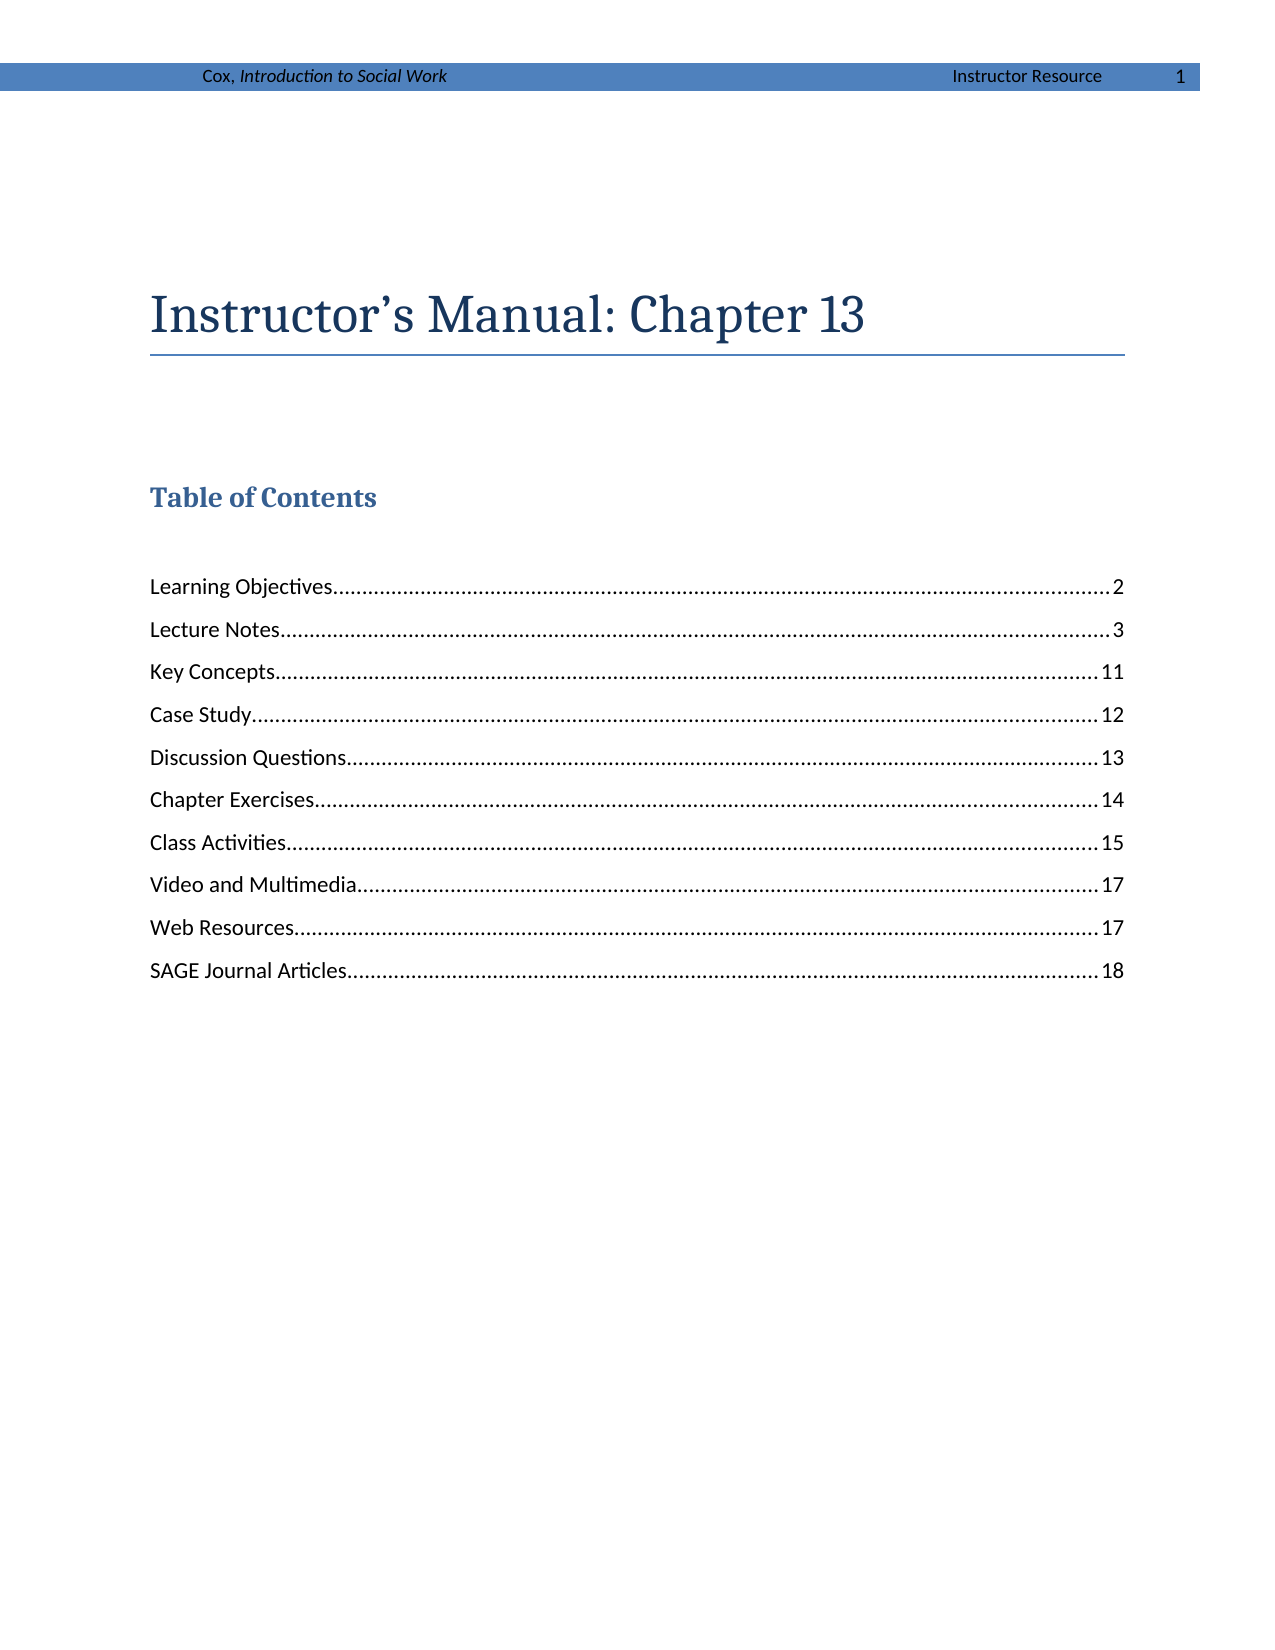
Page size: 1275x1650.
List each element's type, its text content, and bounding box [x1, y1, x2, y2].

title Instructor’s Manual: Chapter 13 [150, 284, 1125, 354]
